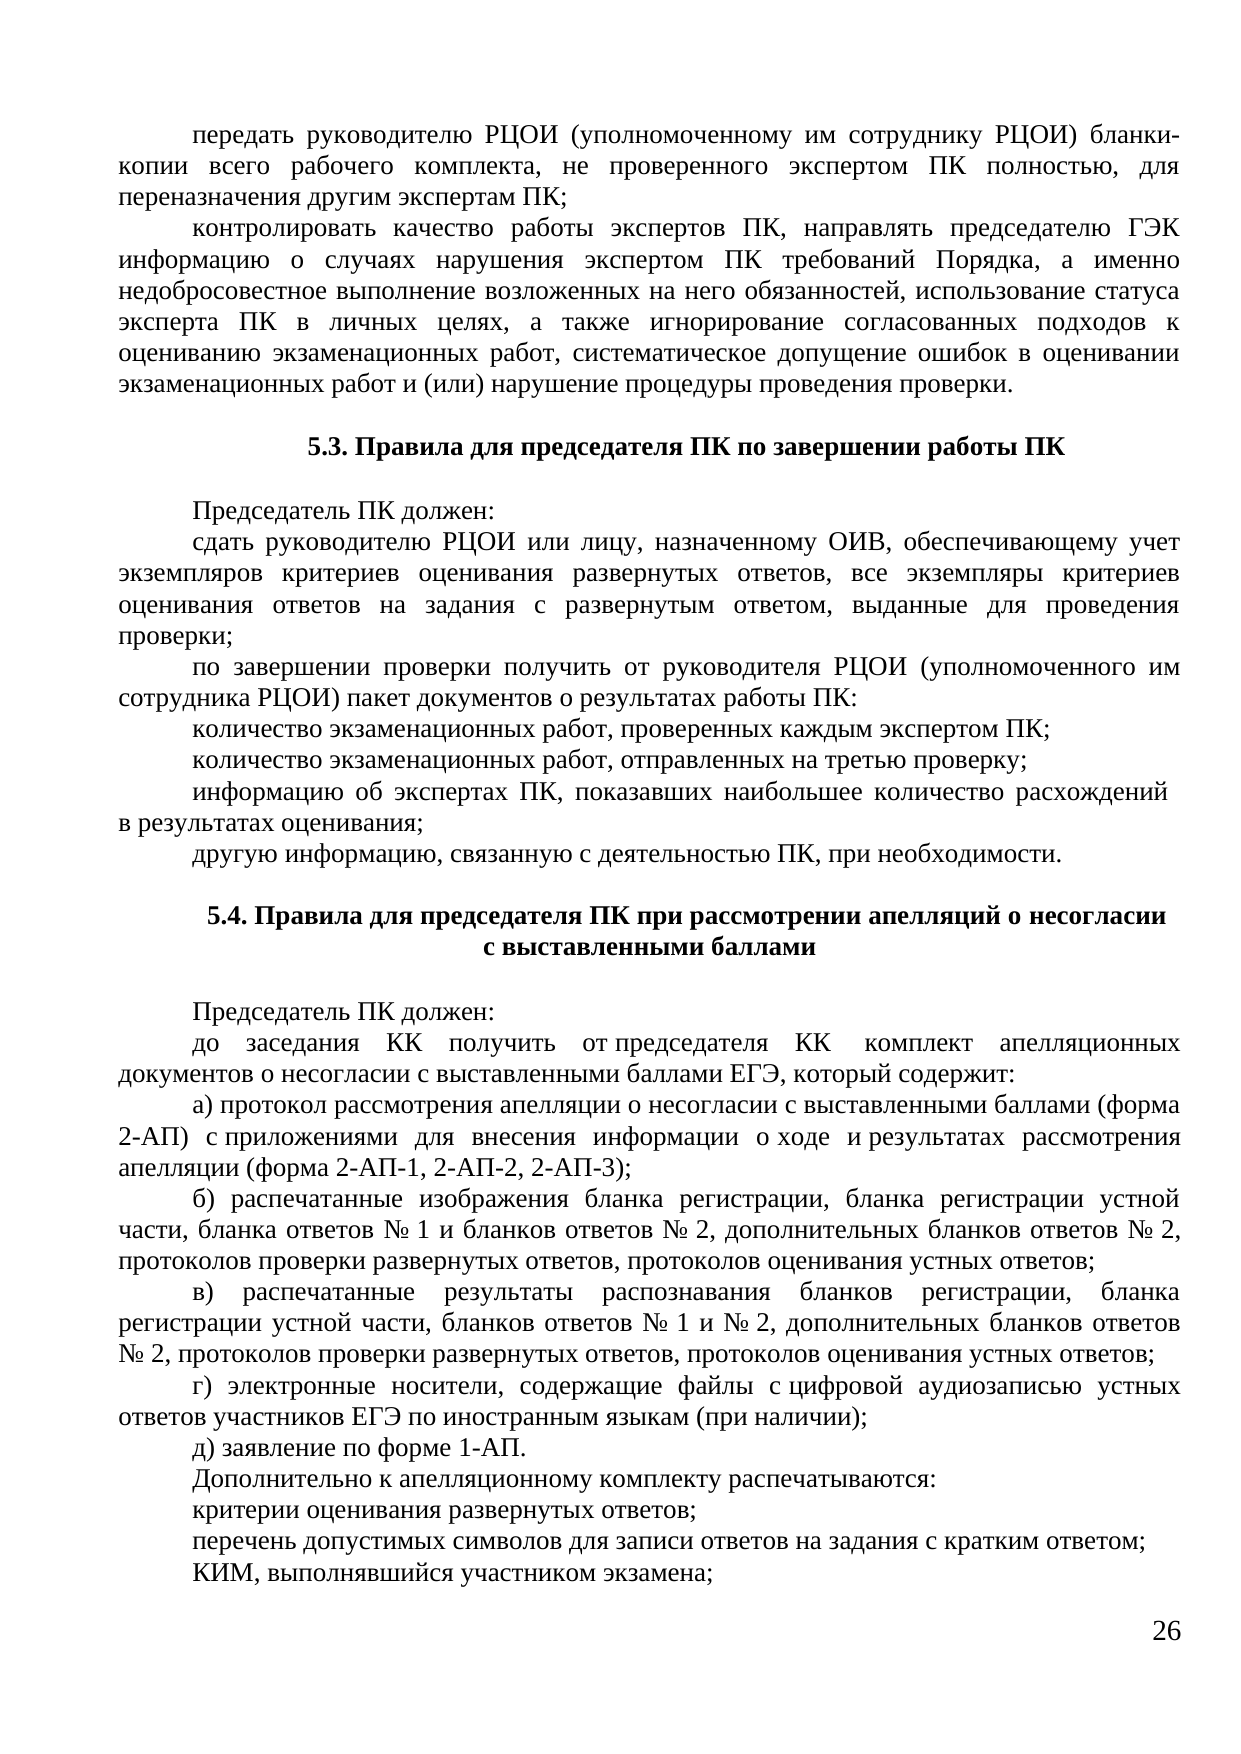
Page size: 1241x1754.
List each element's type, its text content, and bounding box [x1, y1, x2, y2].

text по завершении проверки получить от руководителя РЦОИ (уполномоченного им сотрудника РЦОИ) пакет документов о результатах работы ПК: [118, 650, 1181, 712]
text Дополнительно к апелляционному комплекту распечатываются: [118, 1462, 1181, 1493]
text критерии оценивания развернутых ответов; [118, 1493, 1181, 1524]
text Председатель ПК должен: [118, 995, 1181, 1026]
text г) электронные носители, содержащие файлы с цифровой аудиозаписью устных ответов участников ЕГЭ по иностранным языкам (при наличии); [118, 1369, 1181, 1431]
text КИМ, выполнявшийся участником экзамена; [118, 1556, 1181, 1587]
subtitle 5.4. Правила для председателя ПК при рассмотрении апелляций о несогласии с выставленными баллами [118, 899, 1181, 961]
text другую информацию, связанную с деятельностью ПК, при необходимости. [118, 837, 1181, 868]
text д) заявление по форме 1-АП. [118, 1431, 1181, 1462]
text до заседания КК получить от председателя КК комплект апелляционных документов о несогласии с выставленными баллами ЕГЭ, который содержит: [118, 1026, 1181, 1088]
subtitle 5.3. Правила для председателя ПК по завершении работы ПК [118, 429, 1181, 461]
text сдать руководителю РЦОИ или лицу, назначенному ОИВ, обеспечивающему учет экземпляров критериев оценивания развернутых ответов, все экземпляры критериев оценивания ответов на задания с развернутым ответом, выданные для проведения проверки; [118, 525, 1181, 650]
text количество экзаменационных работ, отправленных на третью проверку; [118, 743, 1181, 774]
text количество экзаменационных работ, проверенных каждым экспертом ПК; [118, 712, 1181, 743]
text контролировать качество работы экспертов ПК, направлять председателю ГЭК информацию о случаях нарушения экспертом ПК требований Порядка, а именно недобросовестное выполнение возложенных на него обязанностей, использование статуса эксперта ПК в личных целях, а также игнорирование согласованных подходов к оцениванию экзаменационных работ, систематическое допущение ошибок в оценивании экзаменационных работ и (или) нарушение процедуры проведения проверки. [118, 212, 1181, 398]
text а) протокол рассмотрения апелляции о несогласии с выставленными баллами (форма 2-АП) с приложениями для внесения информации о ходе и результатах рассмотрения апелляции (форма 2-АП-1, 2-АП-2, 2-АП-3); [118, 1088, 1181, 1182]
text перечень допустимых символов для записи ответов на задания с кратким ответом; [118, 1524, 1181, 1556]
text в) распечатанные результаты распознавания бланков регистрации, бланка регистрации устной части, бланков ответов № 1 и № 2, дополнительных бланков ответов № 2, протоколов проверки развернутых ответов, протоколов оценивания устных ответов; [118, 1275, 1181, 1369]
text б) распечатанные изображения бланка регистрации, бланка регистрации устной части, бланка ответов № 1 и бланков ответов № 2, дополнительных бланков ответов № 2, протоколов проверки развернутых ответов, протоколов оценивания устных ответов; [118, 1182, 1181, 1275]
text информацию об экспертах ПК, показавших наибольшее количество расхождений в результатах оценивания; [118, 774, 1181, 837]
text Председатель ПК должен: [118, 494, 1181, 525]
text передать руководителю РЦОИ (уполномоченному им сотруднику РЦОИ) бланки-копии всего рабочего комплекта, не проверенного экспертом ПК полностью, для переназначения другим экспертам ПК; [118, 118, 1181, 212]
